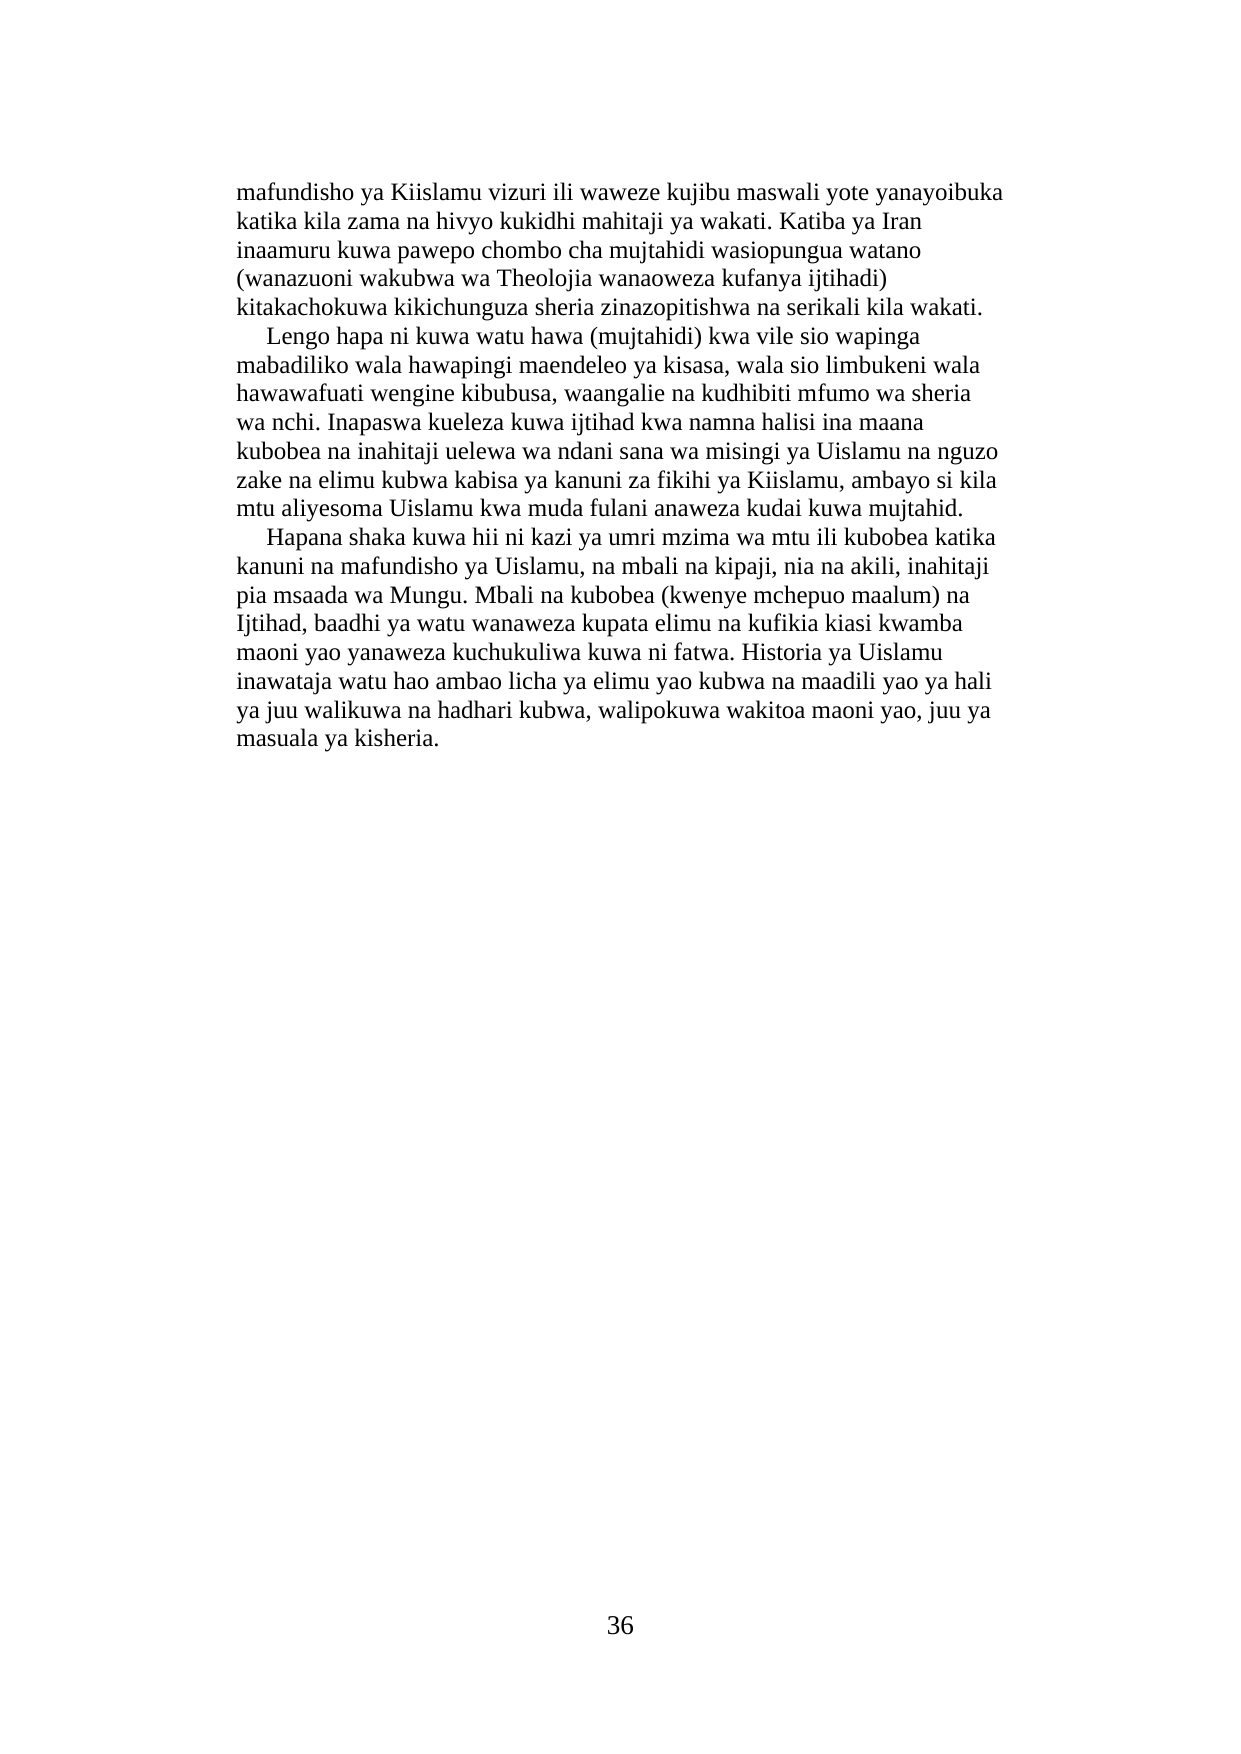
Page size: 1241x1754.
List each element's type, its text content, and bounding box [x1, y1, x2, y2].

text Lengo hapa ni kuwa watu hawa (mujtahidi) kwa vile sio wapinga mabadiliko wala hawapingi maendeleo ya kisasa, wala sio limbukeni wala hawawafuati wengine kibubusa, waangalie na kudhibiti mfumo wa sheria wa nchi. Inapaswa kueleza kuwa ijtihad kwa namna halisi ina maana kubobea na inahitaji uelewa wa ndani sana wa misingi ya Uislamu na nguzo zake na elimu kubwa kabisa ya kanuni za fikihi ya Kiislamu, ambayo si kila mtu aliyesoma Uislamu kwa muda fulani anaweza kudai kuwa mujtahid. [236, 321, 1004, 522]
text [236, 177, 1004, 321]
text Hapana shaka kuwa hii ni kazi ya umri mzima wa mtu ili kubobea katika kanuni na mafundisho ya Uislamu, na mbali na kipaji, nia na akili, inahitaji pia msaada wa Mungu. Mbali na kubobea (kwenye mchepuo maalum) na Ijtihad, baadhi ya watu wanaweza kupata elimu na kufikia kiasi kwamba maoni yao yanaweza kuchukuliwa kuwa ni fatwa. Historia ya Uislamu inawataja watu hao ambao licha ya elimu yao kubwa na maadili yao ya hali ya juu walikuwa na hadhari kubwa, walipokuwa wakitoa maoni yao, juu ya masuala ya kisheria. [236, 522, 1004, 752]
